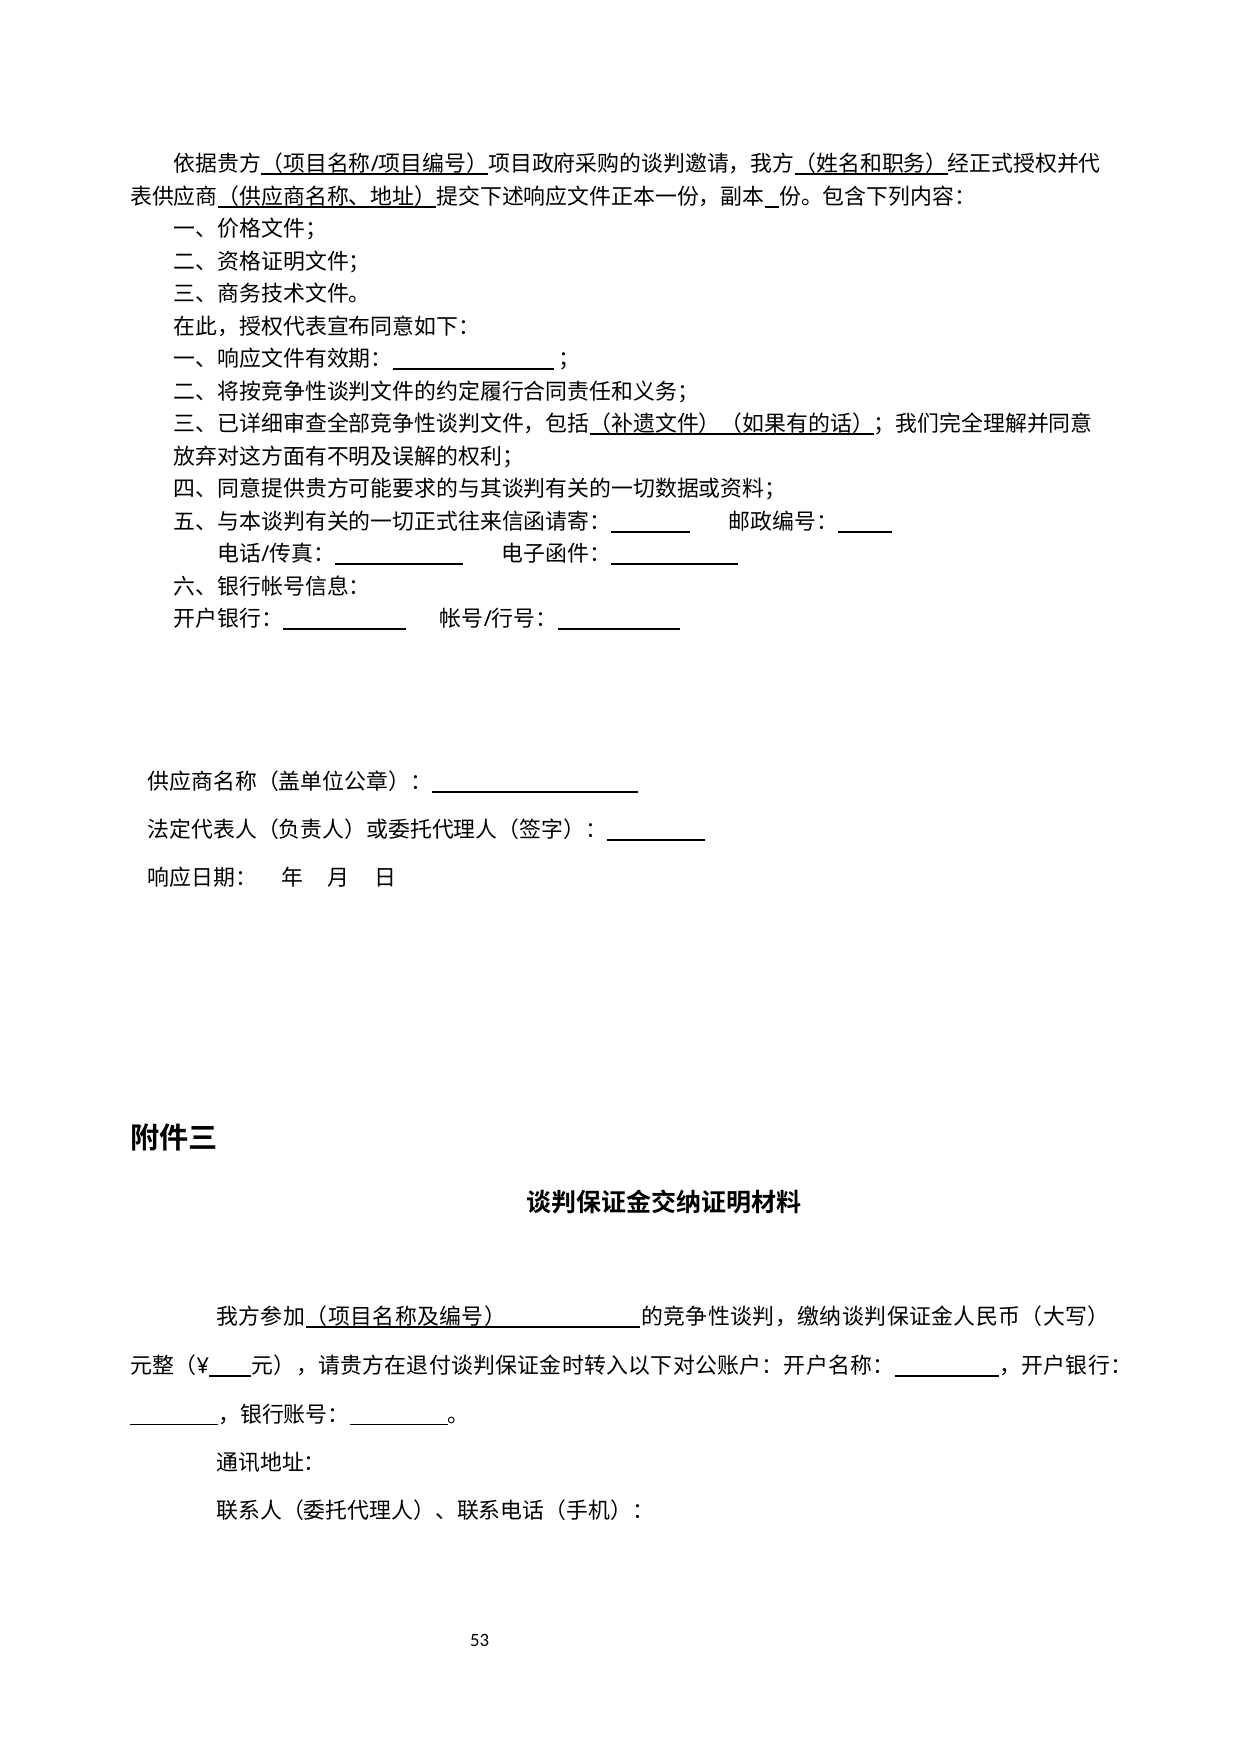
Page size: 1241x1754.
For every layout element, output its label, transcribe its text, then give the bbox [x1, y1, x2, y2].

list 资格证明文件； [130, 243, 1110, 276]
list 商务技术文件。 [130, 276, 1110, 308]
text 供应商名称（盖单位公章）： [130, 763, 1115, 796]
list 价格文件； [130, 211, 1110, 243]
list 响应文件有效期： ； [174, 341, 1110, 373]
list 在此，授权代表宣布同意如下： [174, 308, 1110, 341]
text 通讯地址： [130, 1444, 1110, 1477]
text 联系人（委托代理人）、联系电话（手机）： [130, 1493, 1110, 1525]
list 与本谈判有关的一切正式往来信函请寄： 邮政编号： [174, 503, 1110, 536]
text 响应日期： 年 月 日 [130, 860, 1115, 892]
list 将按竞争性谈判文件的约定履行合同责任和义务； [174, 373, 1110, 406]
list 同意提供贵方可能要求的与其谈判有关的一切数据或资料； [174, 471, 1110, 503]
text 法定代表人（负责人）或委托代理人（签字）： [130, 812, 1115, 844]
list 附件三 [130, 1103, 1110, 1168]
list 依据贵方（项目名称/项目编号）项目政府采购的谈判邀请，我方（姓名和职务）经正式授权并代表供应商（供应商名称、地址）提交下述响应文件正本一份，副本 份。包含下列内容： [130, 146, 1110, 211]
list 开户银行： 帐号/行号： [174, 601, 1110, 633]
text 我方参加（项目名称及编号） 的竞争性谈判，缴纳谈判保证金人民币（大写） 元整（¥ 元），请贵方在退付谈判保证金时转入以下对公账户：开户名称： ，开户银行： ，银行账号： 。 [130, 1299, 1110, 1429]
list 已详细审查全部竞争性谈判文件，包括（补遗文件）（如果有的话）；我们完全理解并同意放弃对这方面有不明及误解的权利； [174, 406, 1110, 471]
text 谈判保证金交纳证明材料 [217, 1168, 1110, 1233]
list 银行帐号信息： [174, 568, 1110, 601]
list 电话/传真： 电子函件： [130, 536, 1110, 568]
